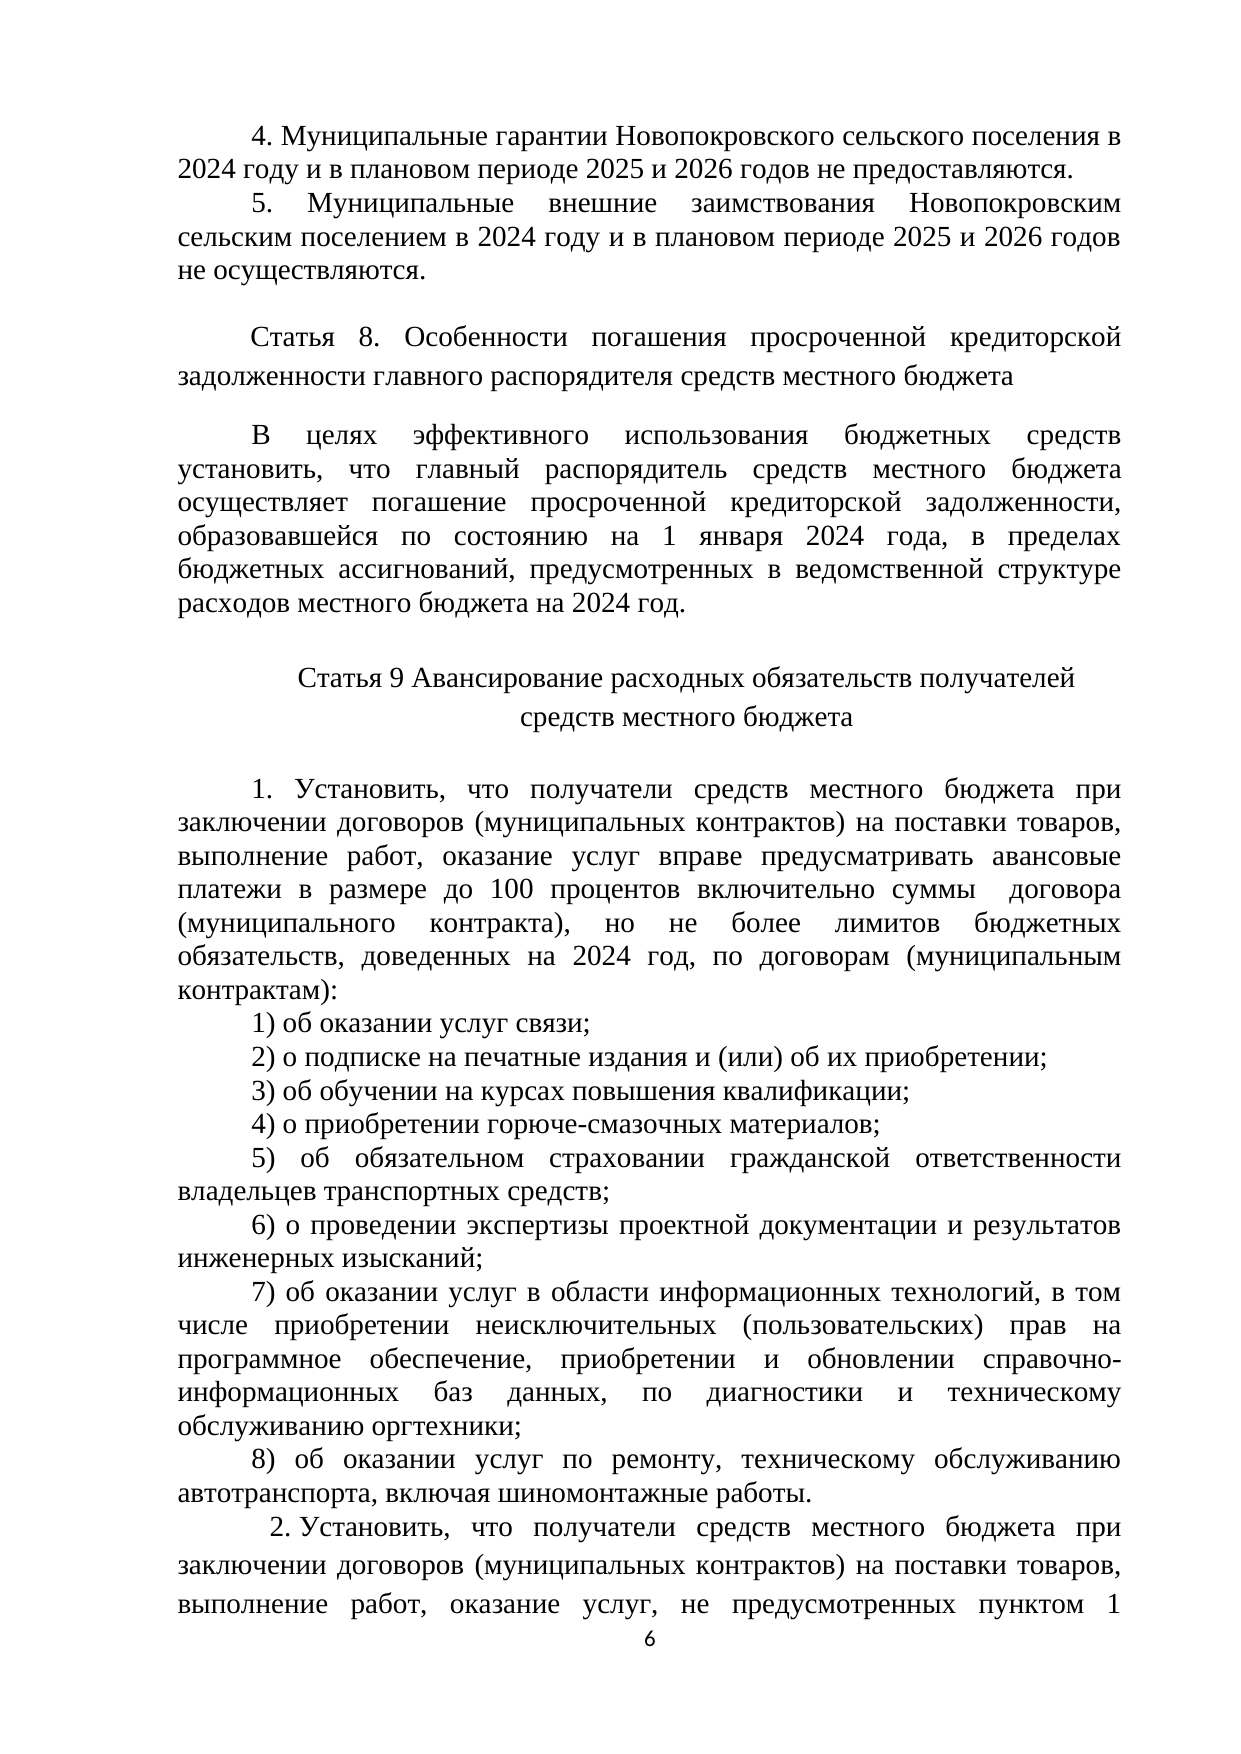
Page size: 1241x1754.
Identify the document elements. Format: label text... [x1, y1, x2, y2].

text 4) о приобретении горюче-смазочных материалов; [177, 1106, 1122, 1140]
text Статья 9 Авансирование расходных обязательств получателей средств местного бюджета [251, 660, 1122, 732]
text 8) об оказании услуг по ремонту, техническому обслуживанию автотранспорта, включая шиномонтажные работы. [177, 1442, 1122, 1509]
text Статья 8. Особенности погашения просроченной кредиторской задолженности главного распорядителя средств местного бюджета [177, 319, 1122, 391]
text 7) об оказании услуг в области информационных технологий, в том числе приобретении неисключительных (пользовательских) прав на программное обеспечение, приобретении и обновлении справочно-информационных баз данных, по диагностики и техническому обслуживанию оргтехники; [177, 1274, 1122, 1442]
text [177, 1509, 1122, 1619]
text 1) об оказании услуг связи; [177, 1006, 1122, 1039]
text В целях эффективного использования бюджетных средств установить, что главный распорядитель средств местного бюджета осуществляет погашение просроченной кредиторской задолженности, образовавшейся по состоянию на 1 января 2024 года, в пределах бюджетных ассигнований, предусмотренных в ведомственной структуре расходов местного бюджета на 2024 год. [177, 417, 1122, 618]
text 6) о проведении экспертизы проектной документации и результатов инженерных изысканий; [177, 1207, 1122, 1274]
text 5) об обязательном страховании гражданской ответственности владельцев транспортных средств; [177, 1140, 1122, 1207]
text 2) о подписке на печатные издания и (или) об их приобретении; [177, 1039, 1122, 1073]
text 3) об обучении на курсах повышения квалификации; [177, 1073, 1122, 1106]
text 1. Установить, что получатели средств местного бюджета при заключении договоров (муниципальных контрактов) на поставки товаров, выполнение работ, оказание услуг вправе предусматривать авансовые платежи в размере до 100 процентов включительно суммы договора (муниципального контракта), но не более лимитов бюджетных обязательств, доведенных на 2024 год, по договорам (муниципальным контрактам): [177, 771, 1122, 1006]
text 4. Муниципальные гарантии Новопокровского сельского поселения в 2024 году и в плановом периоде 2025 и 2026 годов не предоставляются. [177, 118, 1122, 185]
text 5. Муниципальные внешние заимствования Новопокровским сельским поселением в 2024 году и в плановом периоде 2025 и 2026 годов не осуществляются. [177, 185, 1122, 286]
